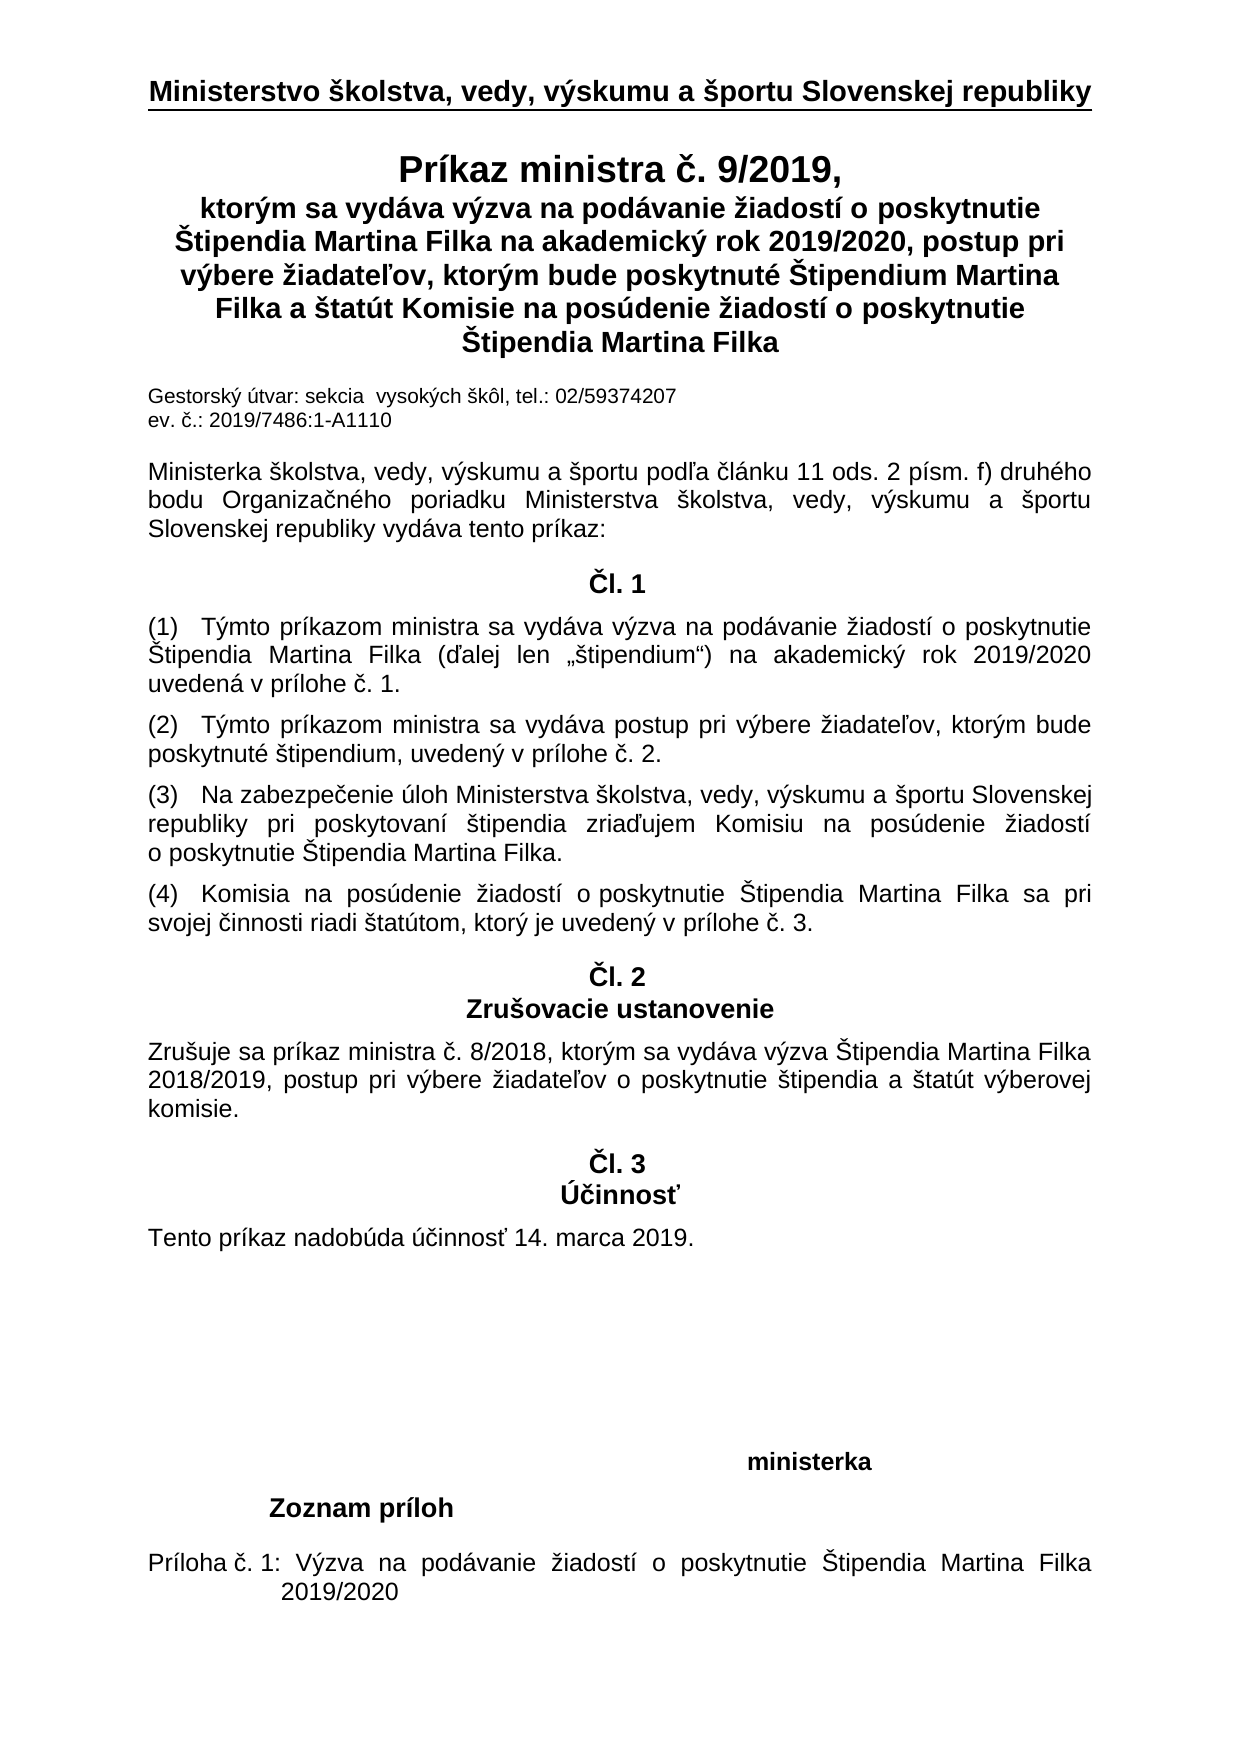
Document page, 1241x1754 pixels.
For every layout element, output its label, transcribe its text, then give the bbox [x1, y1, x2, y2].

subtitle Zrušovacie ustanovenie [148, 961, 1092, 1024]
text Týmto príkazom ministra sa vydáva výzva na podávanie žiadostí o poskytnutie Štipendia Martina Filka (ďalej len „štipendium“) na akademický rok 2019/2020 uvedená v prílohe č. 1. [148, 611, 1092, 698]
list Tento príkaz nadobúda účinnosť 14. marca 2019. [148, 1223, 1092, 1251]
text Na zabezpečenie úloh Ministerstva školstva, vedy, výskumu a športu Slovenskej republiky pri poskytovaní štipendia zriaďujem Komisiu na posúdenie žiadostí o poskytnutie Štipendia Martina Filka. [148, 780, 1092, 866]
subtitle Zoznam príloh [148, 1492, 1092, 1523]
list Príloha č. 1: Výzva na podávanie žiadostí o poskytnutie Štipendia Martina Filka 2019/2020 [148, 1548, 1092, 1606]
text Gestorský útvar: sekcia vysokých škôl, tel.: 02/59374207 ev. č.: 2019/7486:1-A1110 [148, 383, 1092, 431]
text Týmto príkazom ministra sa vydáva postup pri výbere žiadateľov, ktorým bude poskytnuté štipendium, uvedený v prílohe č. 2. [148, 710, 1092, 768]
subtitle Príkaz ministra č. 9/2019, ktorým sa vydáva výzva na podávanie žiadostí o poskytnutie Štipendia Martina Filka na akademický rok 2019/2020, postup pri výbere žiadateľov, ktorým bude poskytnuté Štipendium Martina Filka a štatút Komisie na posúdenie žiadostí o poskytnutie Štipendia Martina Filka [148, 148, 1092, 358]
list Zrušuje sa príkaz ministra č. 8/2018, ktorým sa vydáva výzva Štipendia Martina Filka 2018/2019, postup pri výbere žiadateľov o poskytnutie štipendia a štatút výberovej komisie. [148, 1036, 1092, 1123]
text Ministerka školstva, vedy, výskumu a športu podľa článku 11 ods. 2 písm. f) druhého bodu Organizačného poriadku Ministerstva školstva, vedy, výskumu a športu Slovenskej republiky vydáva tento príkaz: [148, 456, 1092, 543]
subtitle Účinnosť [148, 1148, 1092, 1210]
text Komisia na posúdenie žiadostí o poskytnutie Štipendia Martina Filka sa pri svojej činnosti riadi štatútom, ktorý je uvedený v prílohe č. 3. [148, 879, 1092, 936]
